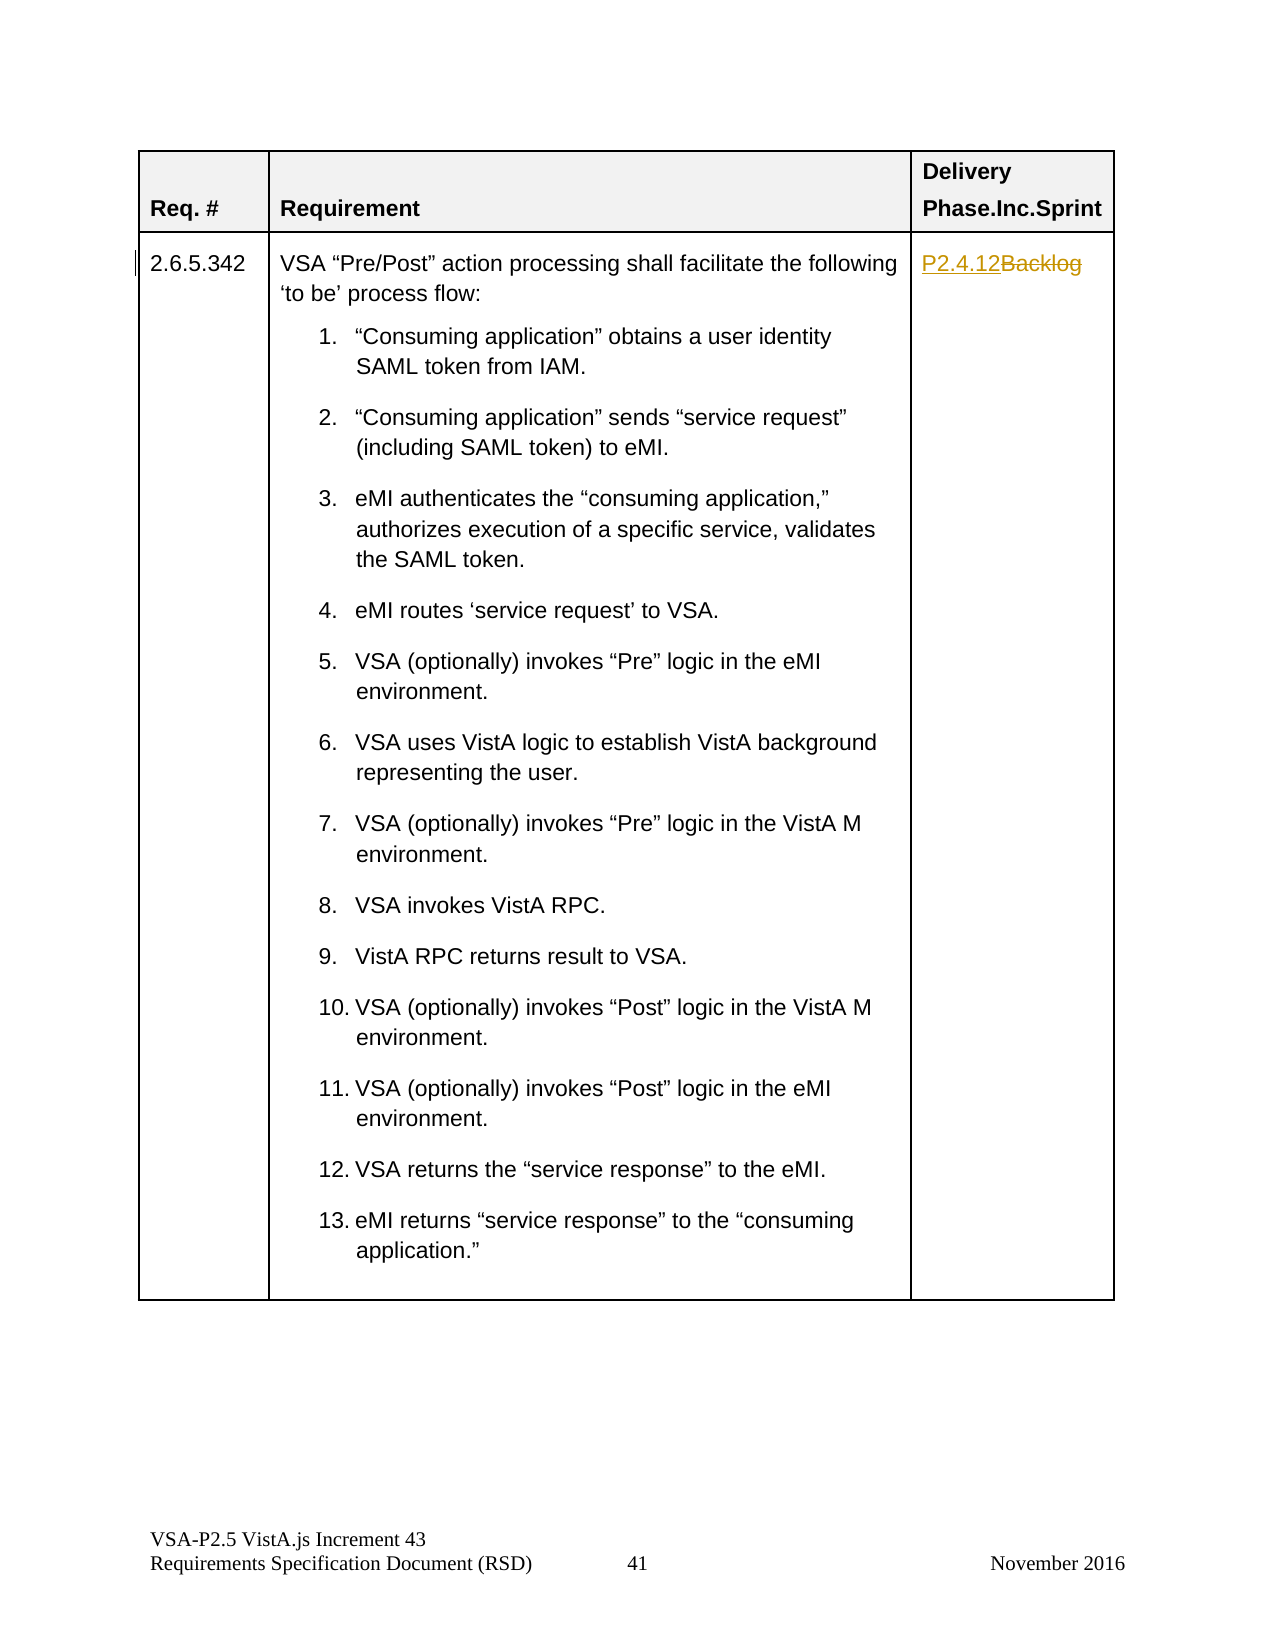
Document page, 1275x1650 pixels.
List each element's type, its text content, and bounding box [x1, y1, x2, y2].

table_cell [912, 233, 1113, 1299]
table_cell 2.6.5.342 [140, 233, 268, 1299]
table_cell VSA “Pre/Post” action processing shall facilitate the following ‘to be’ process flow: “Consuming application” obtains a user identity SAML token from IAM. “Consuming application” sends “service request” (including SAML token) to eMI. eMI authenticates the “consuming application,” authorizes execution of a specific service, validates the SAML token. eMI routes ‘service request’ to VSA. VSA (optionally) invokes “Pre” logic in the eMI environment. VSA uses VistA logic to establish VistA background representing the user. VSA (optionally) invokes “Pre” logic in the VistA M environment. VSA invokes VistA RPC. VistA RPC returns result to VSA. VSA (optionally) invokes “Post” logic in the VistA M environment. VSA (optionally) invokes “Post” logic in the eMI environment. VSA returns the “service response” to the eMI. eMI returns “service response” to the “consuming application.” [270, 233, 910, 1299]
table_header Requirement [270, 152, 910, 231]
table_header Req. # [140, 152, 268, 231]
table_header Delivery Phase.Inc.Sprint [912, 152, 1113, 231]
